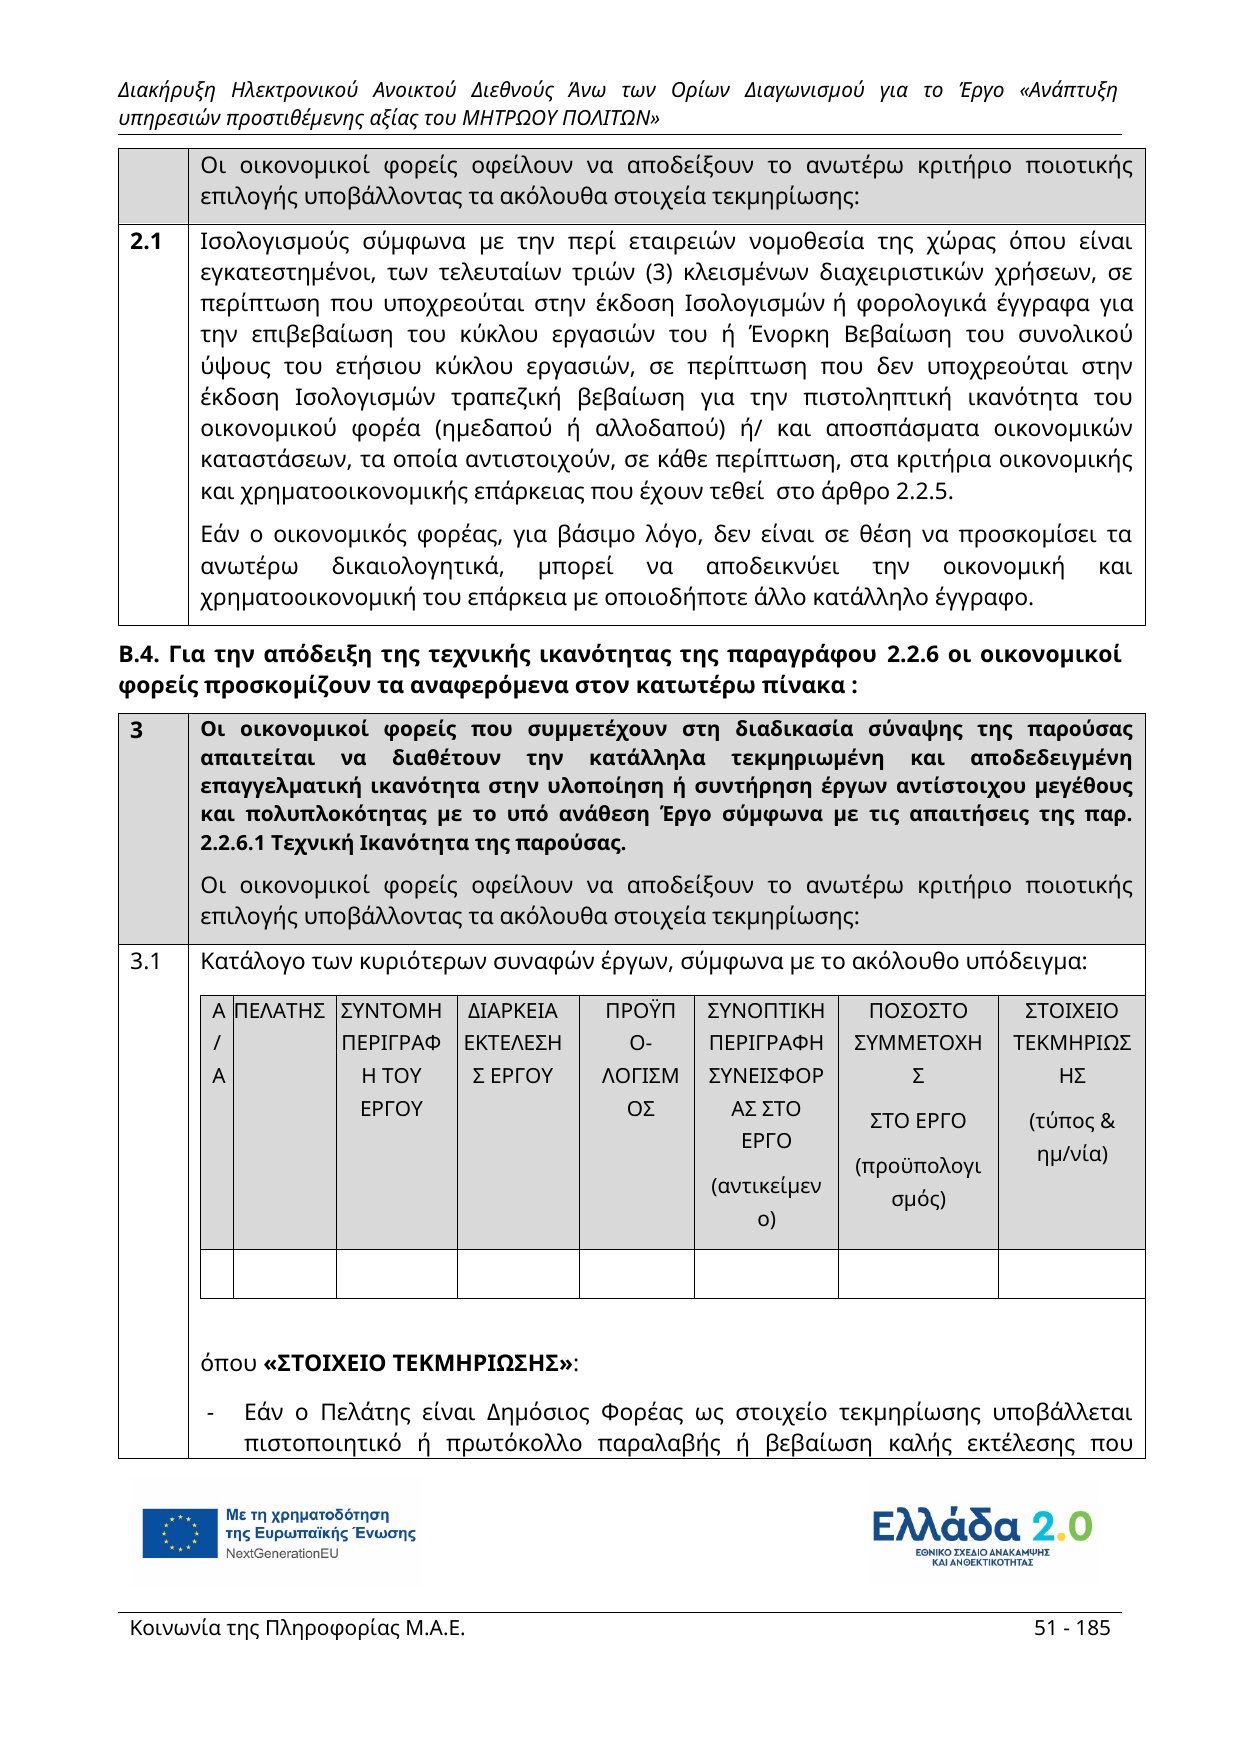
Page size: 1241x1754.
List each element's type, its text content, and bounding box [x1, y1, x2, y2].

table_header Οι οικονομικοί φορείς που συμμετέχουν στη διαδικασία σύναψης της παρούσας απαιτείται να διαθέτουν την κατάλληλα τεκμηριωμένη και αποδεδειγμένη επαγγελματική ικανότητα στην υλοποίηση ή συντήρηση έργων αντίστοιχου μεγέθους και πολυπλοκότητας με το υπό ανάθεση Έργο σύμφωνα με τις απαιτήσεις της παρ. 2.2.6.1 Τεχνική Ικανότητα της παρούσας. Οι οικονομικοί φορείς οφείλουν να αποδείξουν το ανωτέρω κριτήριο ποιοτικής επιλογής υποβάλλοντας τα ακόλουθα στοιχεία τεκμηρίωσης: [189, 714, 1145, 944]
table_cell Ισολογισμούς σύμφωνα με την περί εταιρειών νομοθεσία της χώρας όπου είναι εγκατεστημένοι, των τελευταίων τριών (3) κλεισμένων διαχειριστικών χρήσεων, σε περίπτωση που υποχρεούται στην έκδοση Ισολογισμών ή φορολογικά έγγραφα για την επιβεβαίωση του κύκλου εργασιών του ή Ένορκη Βεβαίωση του συνολικού ύψους του ετήσιου κύκλου εργασιών, σε περίπτωση που δεν υποχρεούται στην έκδοση Ισολογισμών τραπεζική βεβαίωση για την πιστοληπτική ικανότητα του οικονομικού φορέα (ημεδαπού ή αλλοδαπού) ή/ και αποσπάσματα οικονομικών καταστάσεων, τα οποία αντιστοιχούν, σε κάθε περίπτωση, στα κριτήρια οικονομικής και χρηματοοικονομικής επάρκειας που έχουν τεθεί στο άρθρο 2.2.5. Εάν ο οικονομικός φορέας, για βάσιμο λόγο, δεν είναι σε θέση να προσκομίσει τα ανωτέρω δικαιολογητικά, μπορεί να αποδεικνύει την οικονομική και χρηματοοικονομική του επάρκεια με οποιοδήποτε άλλο κατάλληλο έγγραφο. [189, 225, 1145, 624]
table_header 2. [119, 149, 188, 223]
text Β.4. Για την απόδειξη της τεχνικής ικανότητας της παραγράφου 2.2.6 οι οικονομικοί φορείς προσκομίζουν τα αναφερόμενα στον κατωτέρω πίνακα : [118, 638, 1122, 701]
table_header 3 [119, 714, 188, 944]
table_cell 2.1 [119, 225, 188, 624]
table_cell 3.1 [119, 945, 188, 1458]
picture [129, 1477, 422, 1587]
picture [869, 1481, 1101, 1583]
